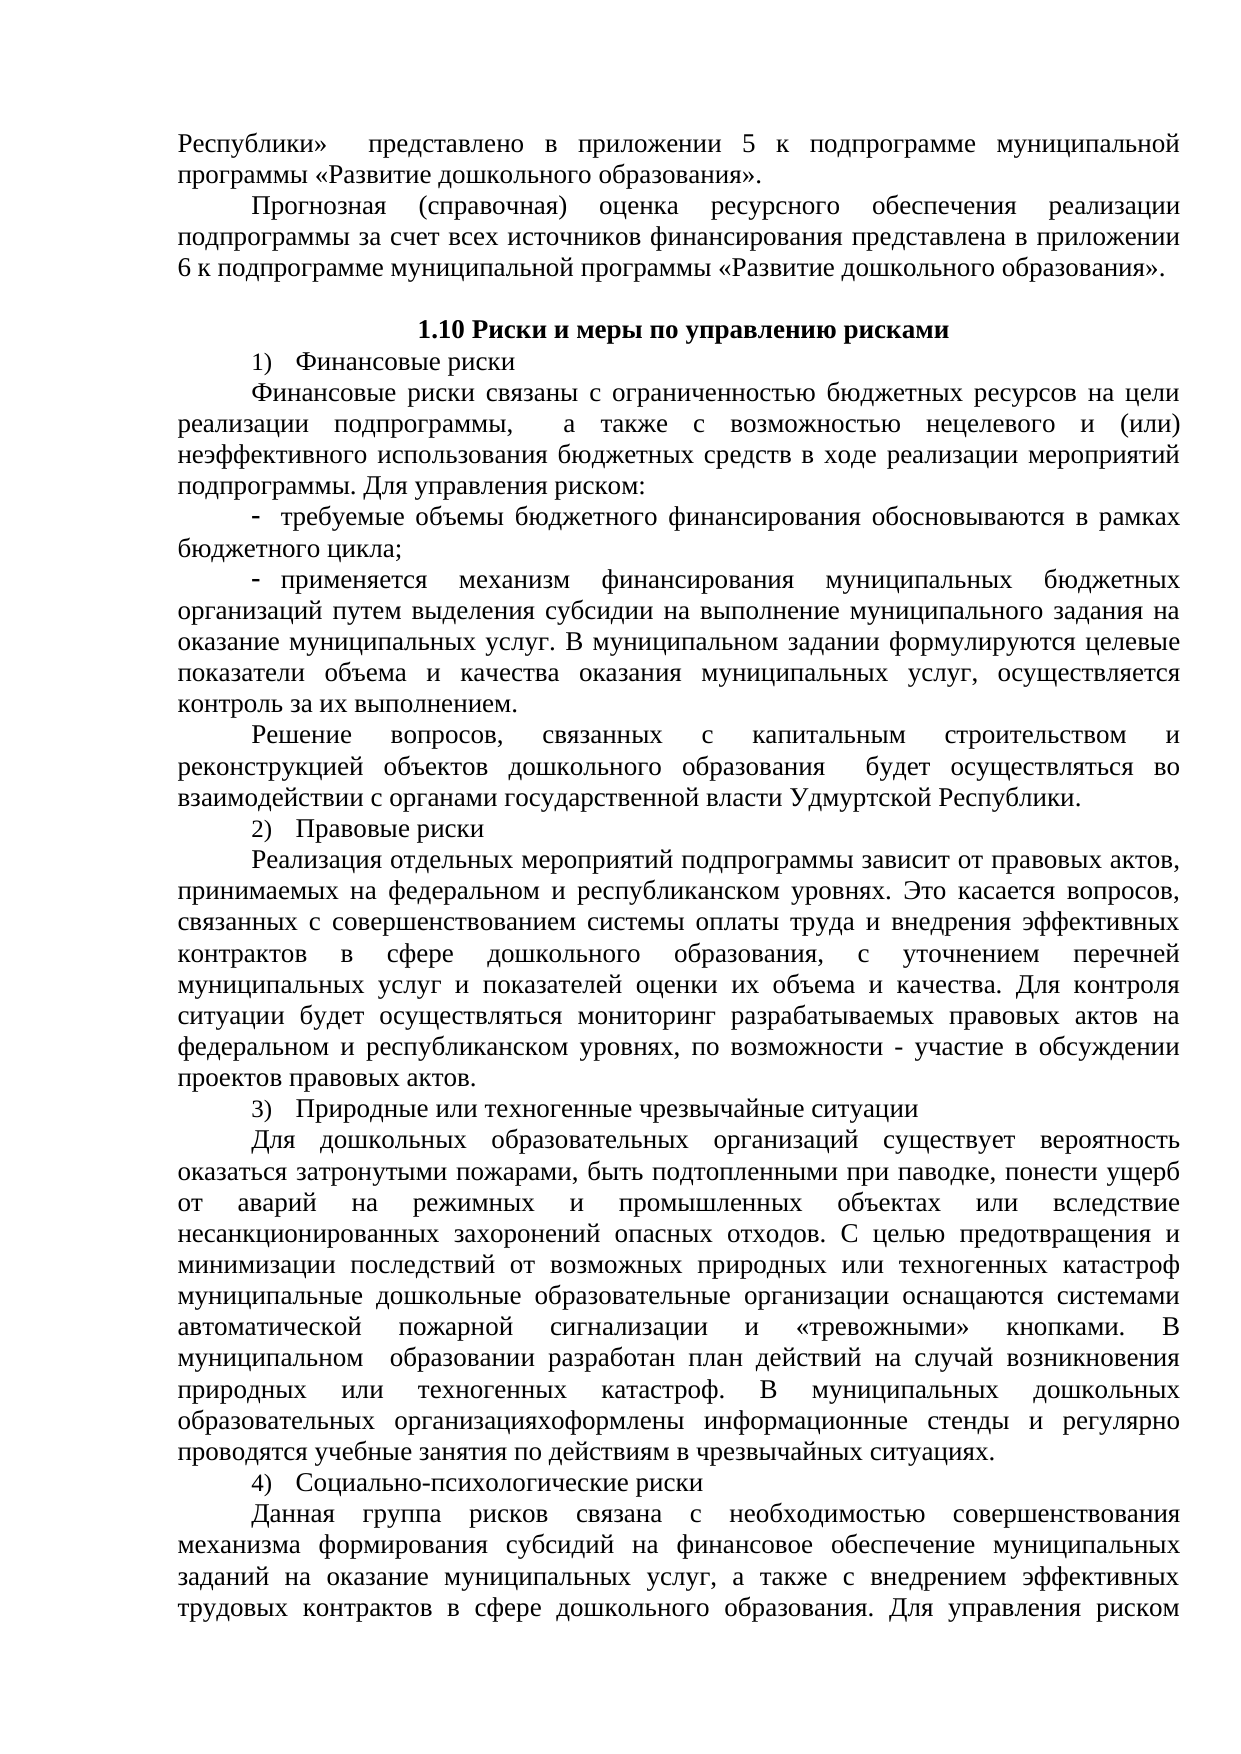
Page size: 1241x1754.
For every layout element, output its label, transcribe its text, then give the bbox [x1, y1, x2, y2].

text Финансовые риски связаны с ограниченностью бюджетных ресурсов на цели реализации подпрограммы, а также с возможностью нецелевого и (или) неэффективного использования бюджетных средств в ходе реализации мероприятий подпрограммы. Для управления риском: [177, 376, 1181, 500]
text Прогнозная (справочная) оценка ресурсного обеспечения реализации подпрограммы за счет всех источников финансирования представлена в приложении 6 к подпрограмме муниципальной программы «Развитие дошкольного образования». [177, 189, 1181, 282]
list Социально-психологические риски [177, 1466, 1181, 1497]
text Реализация отдельных мероприятий подпрограммы зависит от правовых актов, принимаемых на федеральном и республиканском уровнях. Это касается вопросов, связанных с совершенствованием системы оплаты труда и внедрения эффективных контрактов в сфере дошкольного образования, с уточнением перечней муниципальных услуг и показателей оценки их объема и качества. Для контроля ситуации будет осуществляться мониторинг разрабатываемых правовых актов на федеральном и республиканском уровнях, по возможности - участие в обсуждении проектов правовых актов. [177, 843, 1181, 1092]
list применяется механизм финансирования муниципальных бюджетных организаций путем выделения субсидии на выполнение муниципального задания на оказание муниципальных услуг. В муниципальном задании формулируются целевые показатели объема и качества оказания муниципальных услуг, осуществляется контроль за их выполнением. [177, 563, 1181, 719]
list Природные или техногенные чрезвычайные ситуации [177, 1092, 1181, 1123]
text 1.10 Риски и меры по управлению рисками [177, 313, 1116, 345]
list Правовые риски [177, 812, 1181, 843]
list требуемые объемы бюджетного финансирования обосновываются в рамках бюджетного цикла; [177, 500, 1181, 563]
text Для дошкольных образовательных организаций существует вероятность оказаться затронутыми пожарами, быть подтопленными при паводке, понести ущерб от аварий на режимных и промышленных объектах или вследствие несанкционированных захоронений опасных отходов. С целью предотвращения и минимизации последствий от возможных природных или техногенных катастроф муниципальные дошкольные образовательные организации оснащаются системами автоматической пожарной сигнализации и «тревожными» кнопками. В муниципальном образовании разработан план действий на случай возникновения природных или техногенных катастроф. В муниципальных дошкольных образовательных организацияхоформлены информационные стенды и регулярно проводятся учебные занятия по действиям в чрезвычайных ситуациях. [177, 1123, 1181, 1466]
list Финансовые риски [177, 345, 1181, 376]
text Решение вопросов, связанных с капитальным строительством и реконструкцией объектов дошкольного образования будет осуществляться во взаимодействии с органами государственной власти Удмуртской Республики. [177, 719, 1181, 812]
